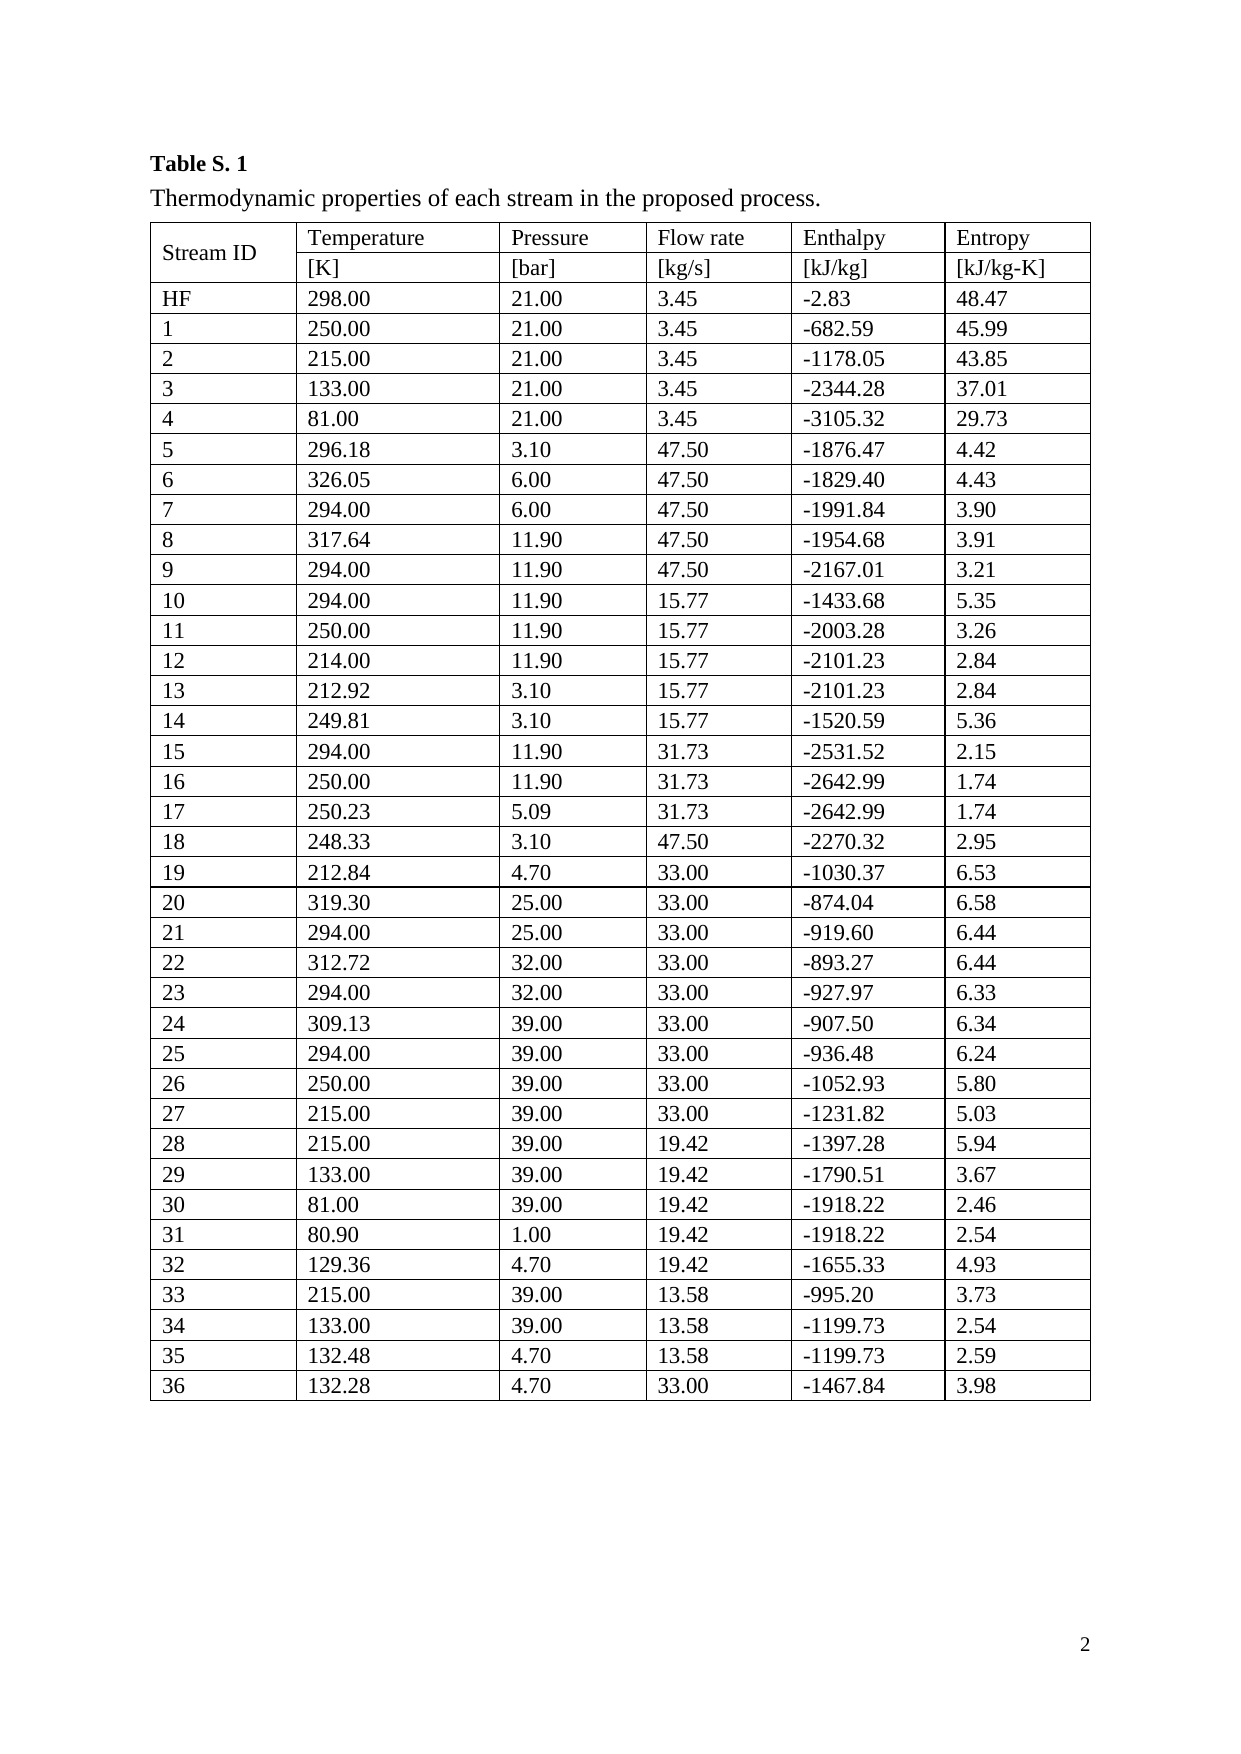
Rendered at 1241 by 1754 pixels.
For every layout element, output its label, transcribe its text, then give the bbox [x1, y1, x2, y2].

table_cell 11.90 [500, 585, 646, 614]
table_cell 11.90 [500, 736, 646, 766]
table_cell 31 [151, 1220, 296, 1249]
table_cell 21.00 [500, 404, 646, 433]
table_cell 25 [151, 1039, 296, 1068]
table_cell 31.73 [647, 797, 791, 826]
table_cell 5.36 [946, 706, 1090, 735]
table_cell 317.64 [297, 525, 499, 554]
table_cell 4.70 [500, 1341, 646, 1370]
table_cell 3.10 [500, 706, 646, 735]
table_cell -1655.33 [792, 1250, 944, 1279]
table_cell -2642.99 [792, 797, 944, 826]
table_cell 248.33 [297, 827, 499, 856]
table_cell 39.00 [500, 1159, 646, 1188]
table_cell 19 [151, 857, 296, 886]
table_cell 15.77 [647, 706, 791, 735]
table_cell [bar] [500, 253, 646, 282]
table_cell 33.00 [647, 857, 791, 886]
table_cell 4.43 [946, 465, 1090, 494]
table_cell 3.45 [647, 404, 791, 433]
table_cell 33.00 [647, 1371, 791, 1400]
table_cell -936.48 [792, 1039, 944, 1068]
table_cell 33 [151, 1280, 296, 1309]
table_cell 21.00 [500, 283, 646, 312]
table_cell 19.42 [647, 1129, 791, 1158]
table_cell -1433.68 [792, 585, 944, 614]
table_cell 21.00 [500, 314, 646, 343]
table_cell 212.92 [297, 676, 499, 705]
table_cell 29 [151, 1159, 296, 1188]
table_cell 3.45 [647, 374, 791, 403]
table_cell 13.58 [647, 1310, 791, 1339]
table_cell 1.74 [946, 797, 1090, 826]
table_cell 5.03 [946, 1099, 1090, 1128]
table_cell 39.00 [500, 1039, 646, 1068]
table_cell [kg/s] [647, 253, 791, 282]
table_cell -1178.05 [792, 344, 944, 373]
table_cell 294.00 [297, 978, 499, 1007]
table_cell -1829.40 [792, 465, 944, 494]
table_cell [K] [297, 253, 499, 282]
table_cell 12 [151, 646, 296, 675]
table_cell 32.00 [500, 948, 646, 977]
table_cell 17 [151, 797, 296, 826]
table_cell 2 [151, 344, 296, 373]
table_cell 11.90 [500, 616, 646, 645]
table_cell 215.00 [297, 1280, 499, 1309]
table_cell 39.00 [500, 1190, 646, 1219]
table_cell 3.45 [647, 314, 791, 343]
table_cell 47.50 [647, 495, 791, 524]
table_cell 133.00 [297, 1159, 499, 1188]
table_cell 212.84 [297, 857, 499, 886]
table_cell 15.77 [647, 585, 791, 614]
table_cell 3.45 [647, 344, 791, 373]
table_cell -995.20 [792, 1280, 944, 1309]
table_cell -2003.28 [792, 616, 944, 645]
table_cell 4.70 [500, 1371, 646, 1400]
table_cell 2.54 [946, 1220, 1090, 1249]
table_cell 4.70 [500, 857, 646, 886]
table_cell 250.00 [297, 616, 499, 645]
table_cell 294.00 [297, 918, 499, 947]
table_cell -1397.28 [792, 1129, 944, 1158]
table_cell 3 [151, 374, 296, 403]
table_cell 133.00 [297, 374, 499, 403]
table_cell 47.50 [647, 525, 791, 554]
table_cell 3.26 [946, 616, 1090, 645]
table_cell 3.45 [647, 283, 791, 312]
table_cell 3.21 [946, 555, 1090, 584]
table_header Entropy [946, 223, 1090, 252]
table_cell 33.00 [647, 948, 791, 977]
table_cell 3.90 [946, 495, 1090, 524]
table_cell 294.00 [297, 555, 499, 584]
table_cell 6.44 [946, 948, 1090, 977]
table_cell 13.58 [647, 1280, 791, 1309]
table_cell 250.00 [297, 767, 499, 796]
table_cell 250.23 [297, 797, 499, 826]
table_cell 1 [151, 314, 296, 343]
table_cell 309.13 [297, 1008, 499, 1037]
table_cell 5.09 [500, 797, 646, 826]
table_cell 15.77 [647, 646, 791, 675]
table_cell 13 [151, 676, 296, 705]
table_cell -1467.84 [792, 1371, 944, 1400]
table_cell 21 [151, 918, 296, 947]
table_cell 43.85 [946, 344, 1090, 373]
table_cell -1520.59 [792, 706, 944, 735]
table_cell -1199.73 [792, 1310, 944, 1339]
table_cell 30 [151, 1190, 296, 1219]
table_cell 294.00 [297, 1039, 499, 1068]
table_cell -2.83 [792, 283, 944, 312]
table_cell -3105.32 [792, 404, 944, 433]
table_cell 47.50 [647, 827, 791, 856]
table_cell 33.00 [647, 888, 791, 917]
table_cell 11 [151, 616, 296, 645]
table_cell 31.73 [647, 767, 791, 796]
table_cell 11.90 [500, 646, 646, 675]
table_cell -2101.23 [792, 646, 944, 675]
table_cell 15 [151, 736, 296, 766]
table_cell 81.00 [297, 1190, 499, 1219]
table_cell 29.73 [946, 404, 1090, 433]
table_cell 15.77 [647, 676, 791, 705]
table_cell 6.33 [946, 978, 1090, 1007]
table_cell 19.42 [647, 1190, 791, 1219]
table_cell 6.53 [946, 857, 1090, 886]
table_cell -1991.84 [792, 495, 944, 524]
table_cell 2.59 [946, 1341, 1090, 1370]
table_cell 15.77 [647, 616, 791, 645]
table_cell 294.00 [297, 495, 499, 524]
table_cell 33.00 [647, 1099, 791, 1128]
table_cell 5 [151, 434, 296, 463]
table_cell -1918.22 [792, 1220, 944, 1249]
table_cell 33.00 [647, 918, 791, 947]
table_cell 32 [151, 1250, 296, 1279]
table_cell -927.97 [792, 978, 944, 1007]
table_cell 4.93 [946, 1250, 1090, 1279]
table_cell 5.35 [946, 585, 1090, 614]
table_cell [kJ/kg] [792, 253, 944, 282]
table_cell -2270.32 [792, 827, 944, 856]
table_cell 33.00 [647, 978, 791, 1007]
table_cell 215.00 [297, 1099, 499, 1128]
table_cell 20 [151, 888, 296, 917]
table_cell 18 [151, 827, 296, 856]
table_cell 32.00 [500, 978, 646, 1007]
table_header Pressure [500, 223, 646, 252]
text Thermodynamic properties of each stream in the proposed process. [150, 183, 1090, 211]
table_cell -1231.82 [792, 1099, 944, 1128]
table_cell 2.54 [946, 1310, 1090, 1339]
table_cell [kJ/kg-K] [946, 253, 1090, 282]
table_cell 39.00 [500, 1310, 646, 1339]
table_cell 2.46 [946, 1190, 1090, 1219]
table_cell 19.42 [647, 1250, 791, 1279]
table_cell 39.00 [500, 1129, 646, 1158]
table_cell 250.00 [297, 314, 499, 343]
table_cell 1.74 [946, 767, 1090, 796]
table_cell 47.50 [647, 465, 791, 494]
table_cell -907.50 [792, 1008, 944, 1037]
table_cell 132.48 [297, 1341, 499, 1370]
table_cell 47.50 [647, 555, 791, 584]
table_cell -1052.93 [792, 1069, 944, 1098]
table_cell 3.67 [946, 1159, 1090, 1188]
table_cell 13.58 [647, 1341, 791, 1370]
table_cell 4.42 [946, 434, 1090, 463]
table_cell 6.00 [500, 465, 646, 494]
table_cell 16 [151, 767, 296, 796]
table_cell -2344.28 [792, 374, 944, 403]
table_cell -682.59 [792, 314, 944, 343]
table_cell 2.84 [946, 676, 1090, 705]
table_cell 33.00 [647, 1069, 791, 1098]
table_header Temperature [297, 223, 499, 252]
table_cell 22 [151, 948, 296, 977]
table_cell -1030.37 [792, 857, 944, 886]
table_cell 215.00 [297, 344, 499, 373]
table_cell 3.10 [500, 676, 646, 705]
table_cell 1.00 [500, 1220, 646, 1249]
table_cell 39.00 [500, 1069, 646, 1098]
table_header Enthalpy [792, 223, 944, 252]
table_cell 3.10 [500, 827, 646, 856]
table_cell 21.00 [500, 344, 646, 373]
table_cell 7 [151, 495, 296, 524]
table_cell -1790.51 [792, 1159, 944, 1188]
table_cell 39.00 [500, 1008, 646, 1037]
table_cell 48.47 [946, 283, 1090, 312]
table_cell 6.24 [946, 1039, 1090, 1068]
table_cell 11.90 [500, 767, 646, 796]
table_cell 11.90 [500, 525, 646, 554]
table_cell 6.34 [946, 1008, 1090, 1037]
table_cell 3.91 [946, 525, 1090, 554]
table_cell 25.00 [500, 888, 646, 917]
table_cell 35 [151, 1341, 296, 1370]
table_cell -2531.52 [792, 736, 944, 766]
table_header Flow rate [647, 223, 791, 252]
table_cell 5.94 [946, 1129, 1090, 1158]
table_cell 26 [151, 1069, 296, 1098]
table_cell 47.50 [647, 434, 791, 463]
table_cell -874.04 [792, 888, 944, 917]
table_cell 296.18 [297, 434, 499, 463]
table_cell 23 [151, 978, 296, 1007]
table_cell -1876.47 [792, 434, 944, 463]
table_cell 2.95 [946, 827, 1090, 856]
table_cell 33.00 [647, 1039, 791, 1068]
table_cell 31.73 [647, 736, 791, 766]
table_cell 214.00 [297, 646, 499, 675]
table_cell 33.00 [647, 1008, 791, 1037]
table_cell 39.00 [500, 1280, 646, 1309]
table_cell 6.58 [946, 888, 1090, 917]
table_cell 6.00 [500, 495, 646, 524]
table_cell 81.00 [297, 404, 499, 433]
table_cell 4 [151, 404, 296, 433]
table_cell 27 [151, 1099, 296, 1128]
table_cell 2.84 [946, 646, 1090, 675]
table_cell 6 [151, 465, 296, 494]
table_cell 319.30 [297, 888, 499, 917]
table_cell 10 [151, 585, 296, 614]
table_cell 326.05 [297, 465, 499, 494]
table_cell 19.42 [647, 1159, 791, 1188]
table_cell -1199.73 [792, 1341, 944, 1370]
table_cell 80.90 [297, 1220, 499, 1249]
table_cell 25.00 [500, 918, 646, 947]
table_cell 37.01 [946, 374, 1090, 403]
table_cell 133.00 [297, 1310, 499, 1339]
table_cell 36 [151, 1371, 296, 1400]
table_cell 2.15 [946, 736, 1090, 766]
table_cell 24 [151, 1008, 296, 1037]
table_cell 298.00 [297, 283, 499, 312]
text Table S. 1 [150, 150, 1090, 176]
table_header Stream ID [151, 223, 296, 282]
table_cell 8 [151, 525, 296, 554]
table_cell 6.44 [946, 918, 1090, 947]
table_cell -1954.68 [792, 525, 944, 554]
table_cell HF [151, 283, 296, 312]
table_cell 294.00 [297, 585, 499, 614]
table_cell -893.27 [792, 948, 944, 977]
table_cell 39.00 [500, 1099, 646, 1128]
table_cell 250.00 [297, 1069, 499, 1098]
table_cell -1918.22 [792, 1190, 944, 1219]
table_cell 3.98 [946, 1371, 1090, 1400]
table_cell 4.70 [500, 1250, 646, 1279]
table_cell 294.00 [297, 736, 499, 766]
table_cell 11.90 [500, 555, 646, 584]
table_cell 3.10 [500, 434, 646, 463]
table_cell 19.42 [647, 1220, 791, 1249]
table_cell 28 [151, 1129, 296, 1158]
table_cell 9 [151, 555, 296, 584]
table_cell 34 [151, 1310, 296, 1339]
table_cell 129.36 [297, 1250, 499, 1279]
table_cell 215.00 [297, 1129, 499, 1158]
table_cell 132.28 [297, 1371, 499, 1400]
table_cell -919.60 [792, 918, 944, 947]
table_cell -2101.23 [792, 676, 944, 705]
table_cell 249.81 [297, 706, 499, 735]
table_cell 5.80 [946, 1069, 1090, 1098]
table_cell -2167.01 [792, 555, 944, 584]
table_cell 3.73 [946, 1280, 1090, 1309]
table_cell -2642.99 [792, 767, 944, 796]
table_cell 45.99 [946, 314, 1090, 343]
table_cell 21.00 [500, 374, 646, 403]
table_cell 312.72 [297, 948, 499, 977]
table_cell 14 [151, 706, 296, 735]
